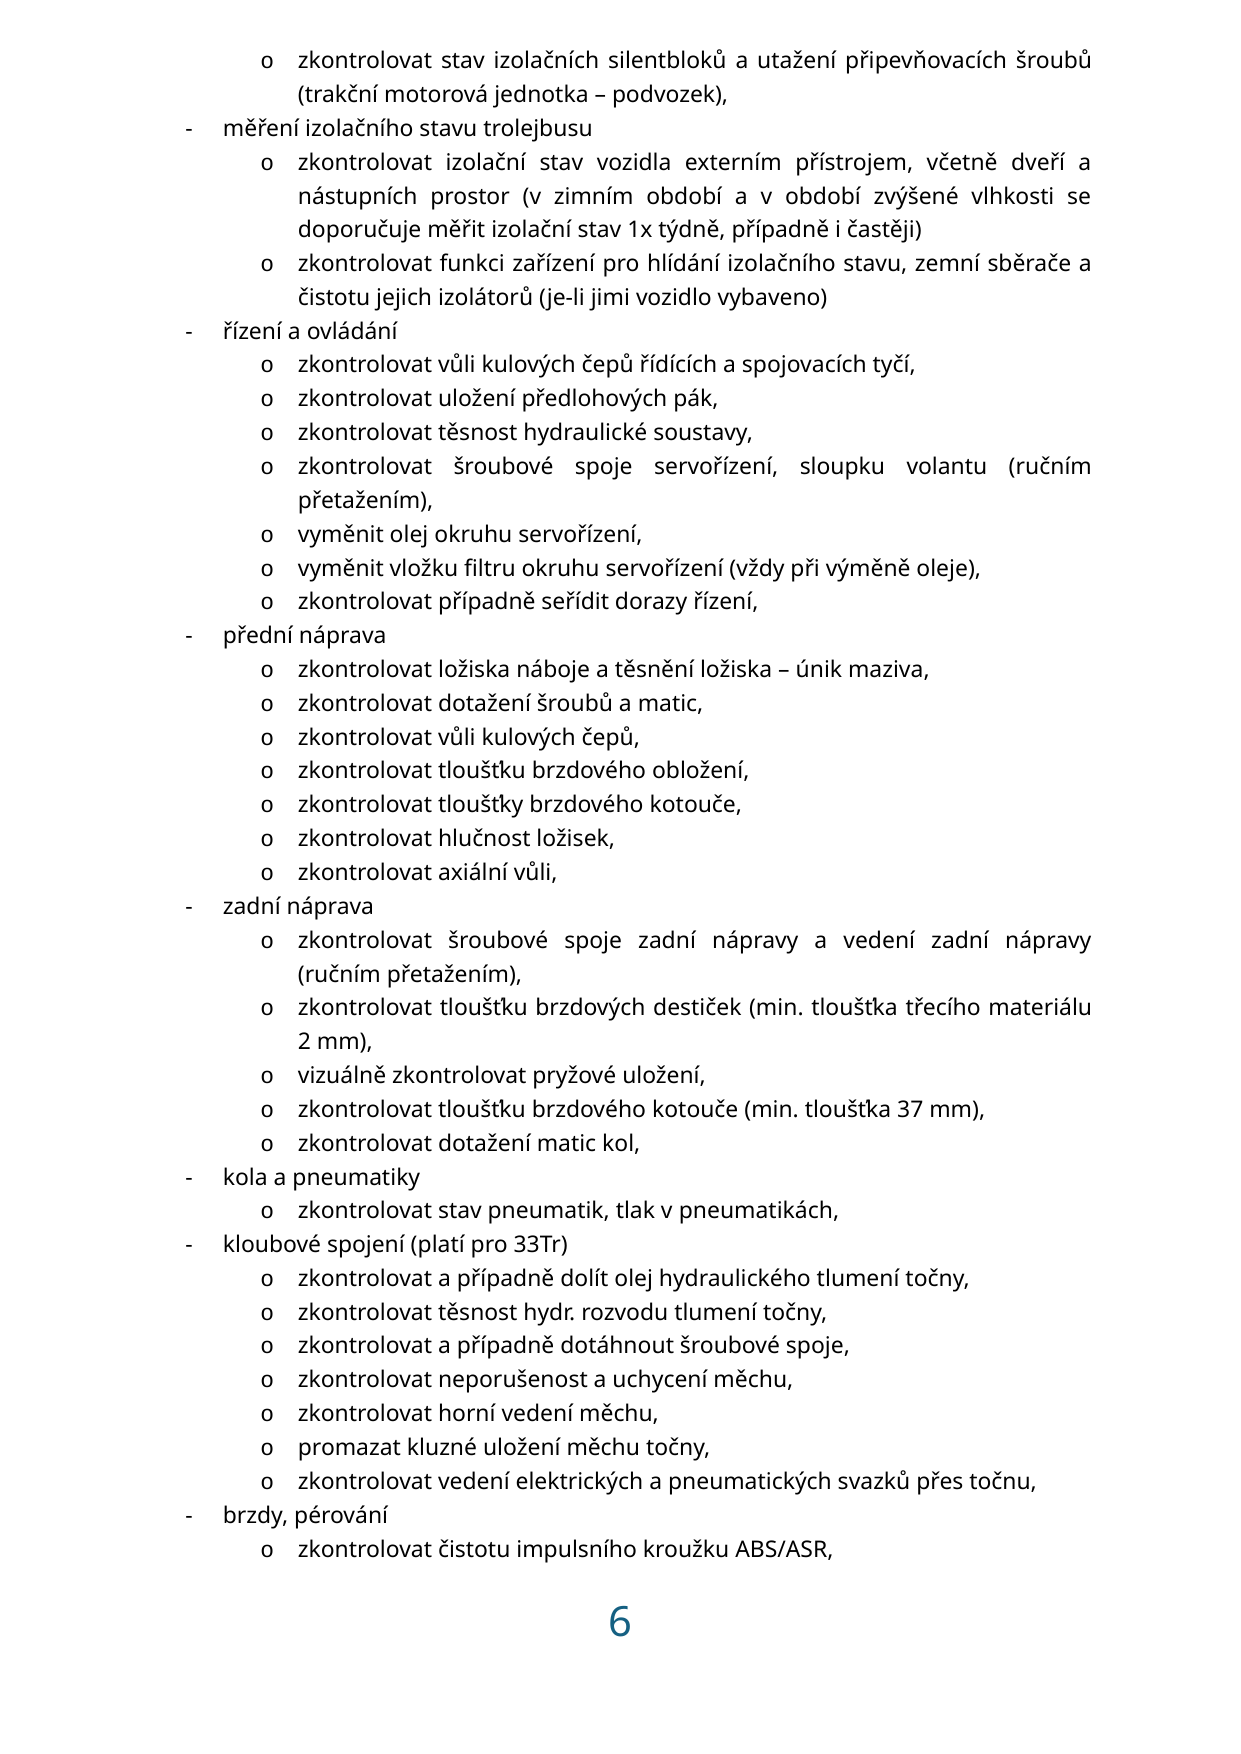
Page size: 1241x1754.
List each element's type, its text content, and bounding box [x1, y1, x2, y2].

list vyměnit vložku filtru okruhu servořízení (vždy při výměně oleje), [260, 551, 1093, 583]
list promazat kluzné uložení měchu točny, [260, 1431, 1093, 1462]
list přední náprava [185, 619, 1093, 650]
list zkontrolovat těsnost hydraulické soustavy, [260, 416, 1093, 447]
list kola a pneumatiky [185, 1160, 1093, 1192]
list zkontrolovat a případně dolít olej hydraulického tlumení točny, [260, 1262, 1093, 1293]
list zkontrolovat axiální vůli, [260, 856, 1093, 887]
list zkontrolovat stav izolačních silentbloků a utažení připevňovacích šroubů (trakční motorová jednotka – podvozek), [260, 44, 1093, 109]
list zadní náprava [185, 890, 1093, 921]
list řízení a ovládání [185, 315, 1093, 346]
list zkontrolovat tloušťku brzdového kotouče (min. tloušťka 37 mm), [260, 1093, 1093, 1124]
list zkontrolovat horní vedení měchu, [260, 1397, 1093, 1428]
list zkontrolovat vůli kulových čepů, [260, 721, 1093, 752]
list zkontrolovat dotažení matic kol, [260, 1127, 1093, 1158]
list zkontrolovat funkci zařízení pro hlídání izolačního stavu, zemní sběrače a čistotu jejich izolátorů (je-li jimi vozidlo vybaveno) [260, 247, 1093, 312]
list zkontrolovat ložiska náboje a těsnění ložiska – únik maziva, [260, 653, 1093, 684]
list měření izolačního stavu trolejbusu [185, 112, 1093, 143]
list zkontrolovat tloušťku brzdového obložení, [260, 754, 1093, 786]
list zkontrolovat uložení předlohových pák, [260, 382, 1093, 414]
list zkontrolovat izolační stav vozidla externím přístrojem, včetně dveří a nástupních prostor (v zimním období a v období zvýšené vlhkosti se doporučuje měřit izolační stav 1x týdně, případně i častěji) [260, 146, 1093, 244]
list zkontrolovat a případně dotáhnout šroubové spoje, [260, 1329, 1093, 1361]
list zkontrolovat neporušenost a uchycení měchu, [260, 1363, 1093, 1395]
list zkontrolovat šroubové spoje zadní nápravy a vedení zadní nápravy (ručním přetažením), [260, 924, 1093, 989]
list zkontrolovat čistotu impulsního kroužku ABS/ASR, [260, 1532, 1093, 1564]
list zkontrolovat tloušťky brzdového kotouče, [260, 788, 1093, 820]
list zkontrolovat dotažení šroubů a matic, [260, 687, 1093, 718]
list zkontrolovat tloušťku brzdových destiček (min. tloušťka třecího materiálu 2 mm), [260, 991, 1093, 1056]
list brzdy, pérování [185, 1499, 1093, 1530]
list zkontrolovat vůli kulových čepů řídících a spojovacích tyčí, [260, 348, 1093, 380]
list zkontrolovat hlučnost ložisek, [260, 822, 1093, 853]
list zkontrolovat šroubové spoje servořízení, sloupku volantu (ručním přetažením), [260, 450, 1093, 515]
list zkontrolovat těsnost hydr. rozvodu tlumení točny, [260, 1296, 1093, 1327]
list kloubové spojení (platí pro 33Tr) [185, 1228, 1093, 1259]
list vizuálně zkontrolovat pryžové uložení, [260, 1059, 1093, 1090]
list vyměnit olej okruhu servořízení, [260, 518, 1093, 549]
list zkontrolovat stav pneumatik, tlak v pneumatikách, [260, 1194, 1093, 1226]
list zkontrolovat vedení elektrických a pneumatických svazků přes točnu, [260, 1465, 1093, 1496]
list zkontrolovat případně seřídit dorazy řízení, [260, 585, 1093, 617]
